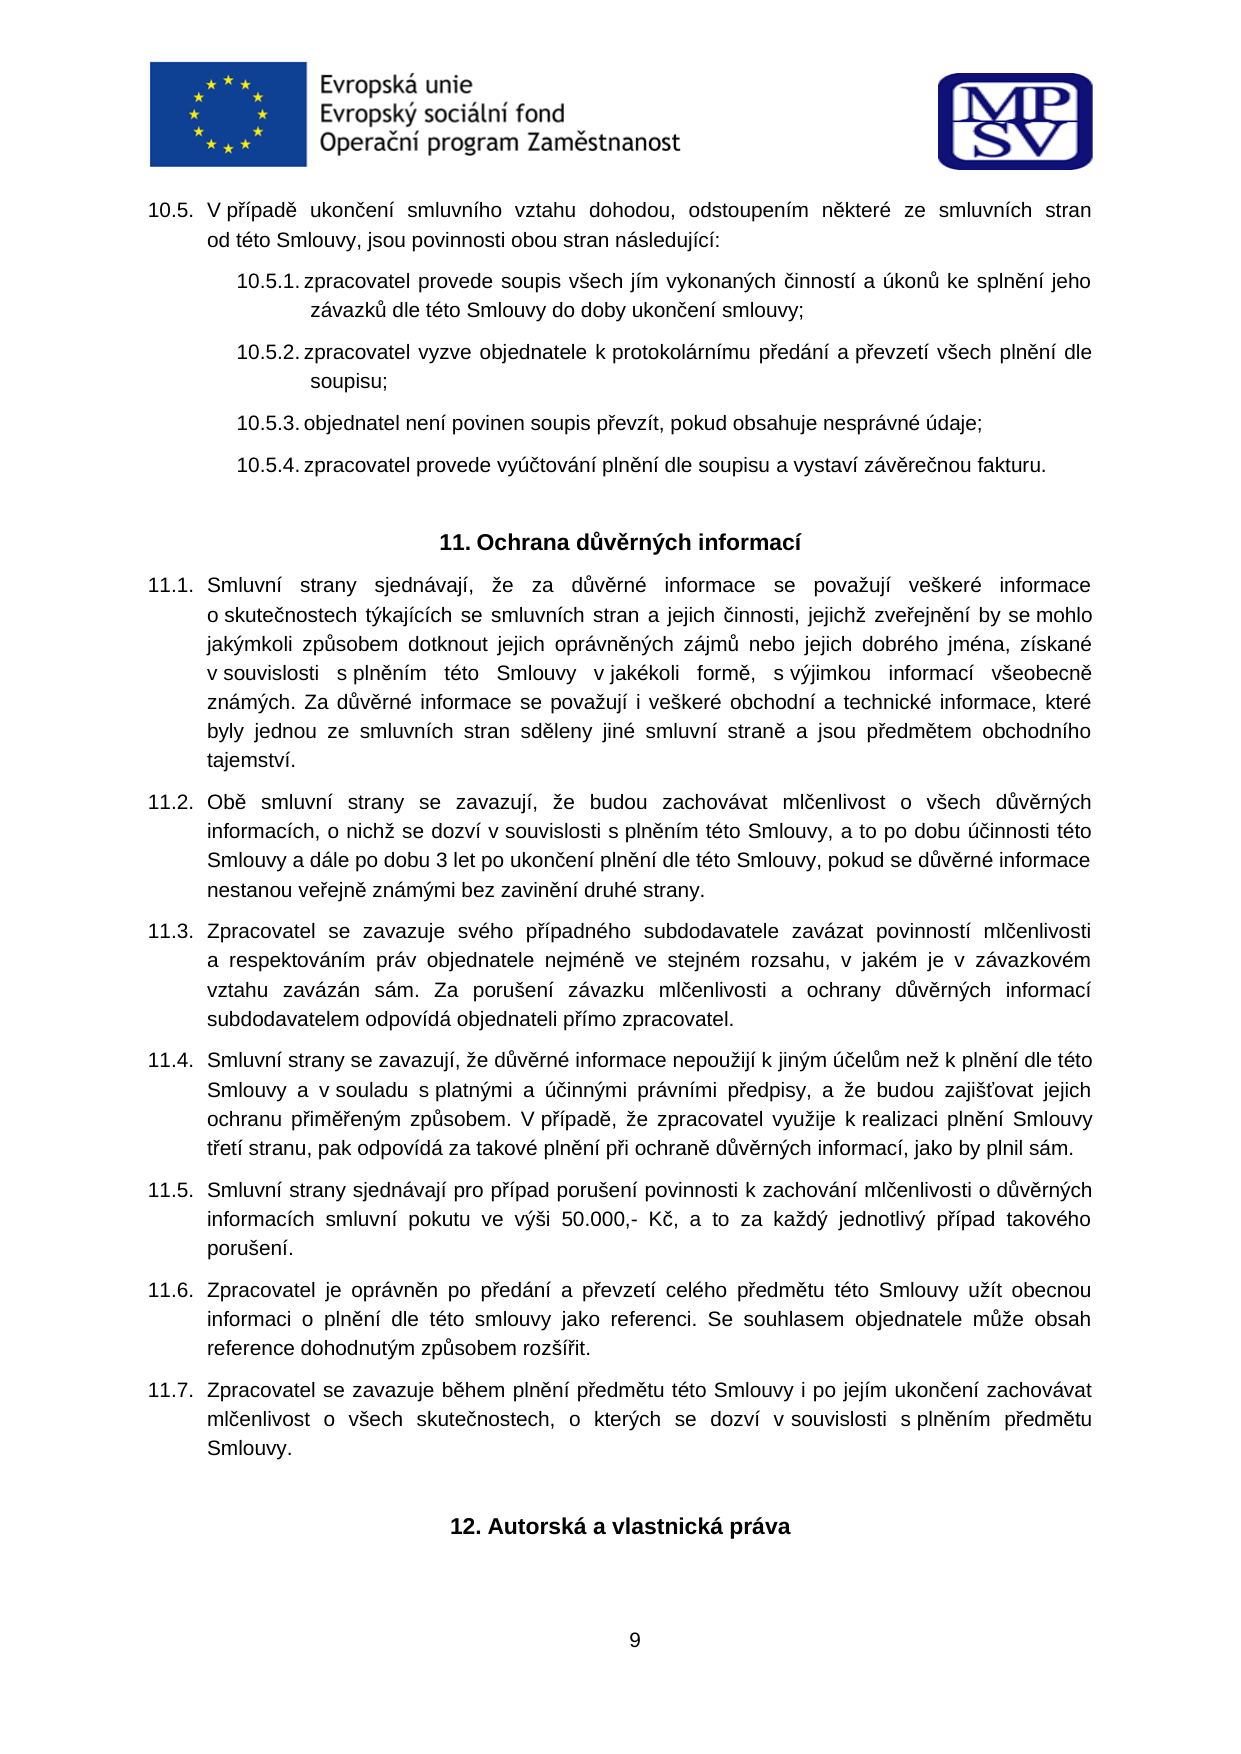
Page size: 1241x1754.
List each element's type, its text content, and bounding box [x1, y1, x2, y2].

list zpracovatel provede vyúčtování plnění dle soupisu a vystaví závěrečnou fakturu. [236, 447, 1092, 476]
picture [938, 73, 1093, 170]
list Smluvní strany sjednávají pro případ porušení povinnosti k zachování mlčenlivosti o důvěrných informacích smluvní pokutu ve výši 50.000,- Kč, a to za každý jednotlivý případ takového porušení. [148, 1172, 1092, 1260]
list zpracovatel vyzve objednatele k protokolárnímu předání a převzetí všech plnění dle soupisu; [236, 335, 1092, 393]
list Zpracovatel je oprávněn po předání a převzetí celého předmětu této Smlouvy užít obecnou informaci o plnění dle této smlouvy jako referenci. Se souhlasem objednatele může obsah reference dohodnutým způsobem rozšířit. [148, 1272, 1092, 1360]
list Smluvní strany sjednávají, že za důvěrné informace se považují veškeré informace o skutečnostech týkajících se smluvních stran a jejich činnosti, jejichž zveřejnění by se mohlo jakýmkoli způsobem dotknout jejich oprávněných zájmů nebo jejich dobrého jména, získané v souvislosti s plněním této Smlouvy v jakékoli formě, s výjimkou informací všeobecně známých. Za důvěrné informace se považují i veškeré obchodní a technické informace, které byly jednou ze smluvních stran sděleny jiné smluvní straně a jsou předmětem obchodního tajemství. [148, 568, 1092, 772]
list objednatel není povinen soupis převzít, pokud obsahuje nesprávné údaje; [236, 406, 1092, 435]
list Zpracovatel se zavazuje během plnění předmětu této Smlouvy i po jejím ukončení zachovávat mlčenlivost o všech skutečnostech, o kterých se dozví v souvislosti s plněním předmětu Smlouvy. [148, 1372, 1092, 1460]
list Smluvní strany se zavazují, že důvěrné informace nepoužijí k jiným účelům než k plnění dle této Smlouvy a v souladu s platnými a účinnými právními předpisy, a že budou zajišťovat jejich ochranu přiměřeným způsobem. V případě, že zpracovatel využije k realizaci plnění Smlouvy třetí stranu, pak odpovídá za takové plnění při ochraně důvěrných informací, jako by plnil sám. [148, 1043, 1092, 1160]
list Obě smluvní strany se zavazují, že budou zachovávat mlčenlivost o všech důvěrných informacích, o nichž se dozví v souvislosti s plněním této Smlouvy, a to po dobu účinnosti této Smlouvy a dále po dobu 3 let po ukončení plnění dle této Smlouvy, pokud se důvěrné informace nestanou veřejně známými bez zavinění druhé strany. [148, 785, 1092, 901]
list Autorská a vlastnická práva [148, 1510, 1092, 1539]
list Ochrana důvěrných informací [148, 526, 1092, 556]
list V případě ukončení smluvního vztahu dohodou, odstoupením některé ze smluvních stran od této Smlouvy, jsou povinnosti obou stran následující: [148, 193, 1092, 251]
picture [147, 59, 681, 170]
list Zpracovatel se zavazuje svého případného subdodavatele zavázat povinností mlčenlivosti a respektováním práv objednatele nejméně ve stejném rozsahu, v jakém je v závazkovém vztahu zavázán sám. Za porušení závazku mlčenlivosti a ochrany důvěrných informací subdodavatelem odpovídá objednateli přímo zpracovatel. [148, 914, 1092, 1031]
list zpracovatel provede soupis všech jím vykonaných činností a úkonů ke splnění jeho závazků dle této Smlouvy do doby ukončení smlouvy; [236, 264, 1092, 322]
